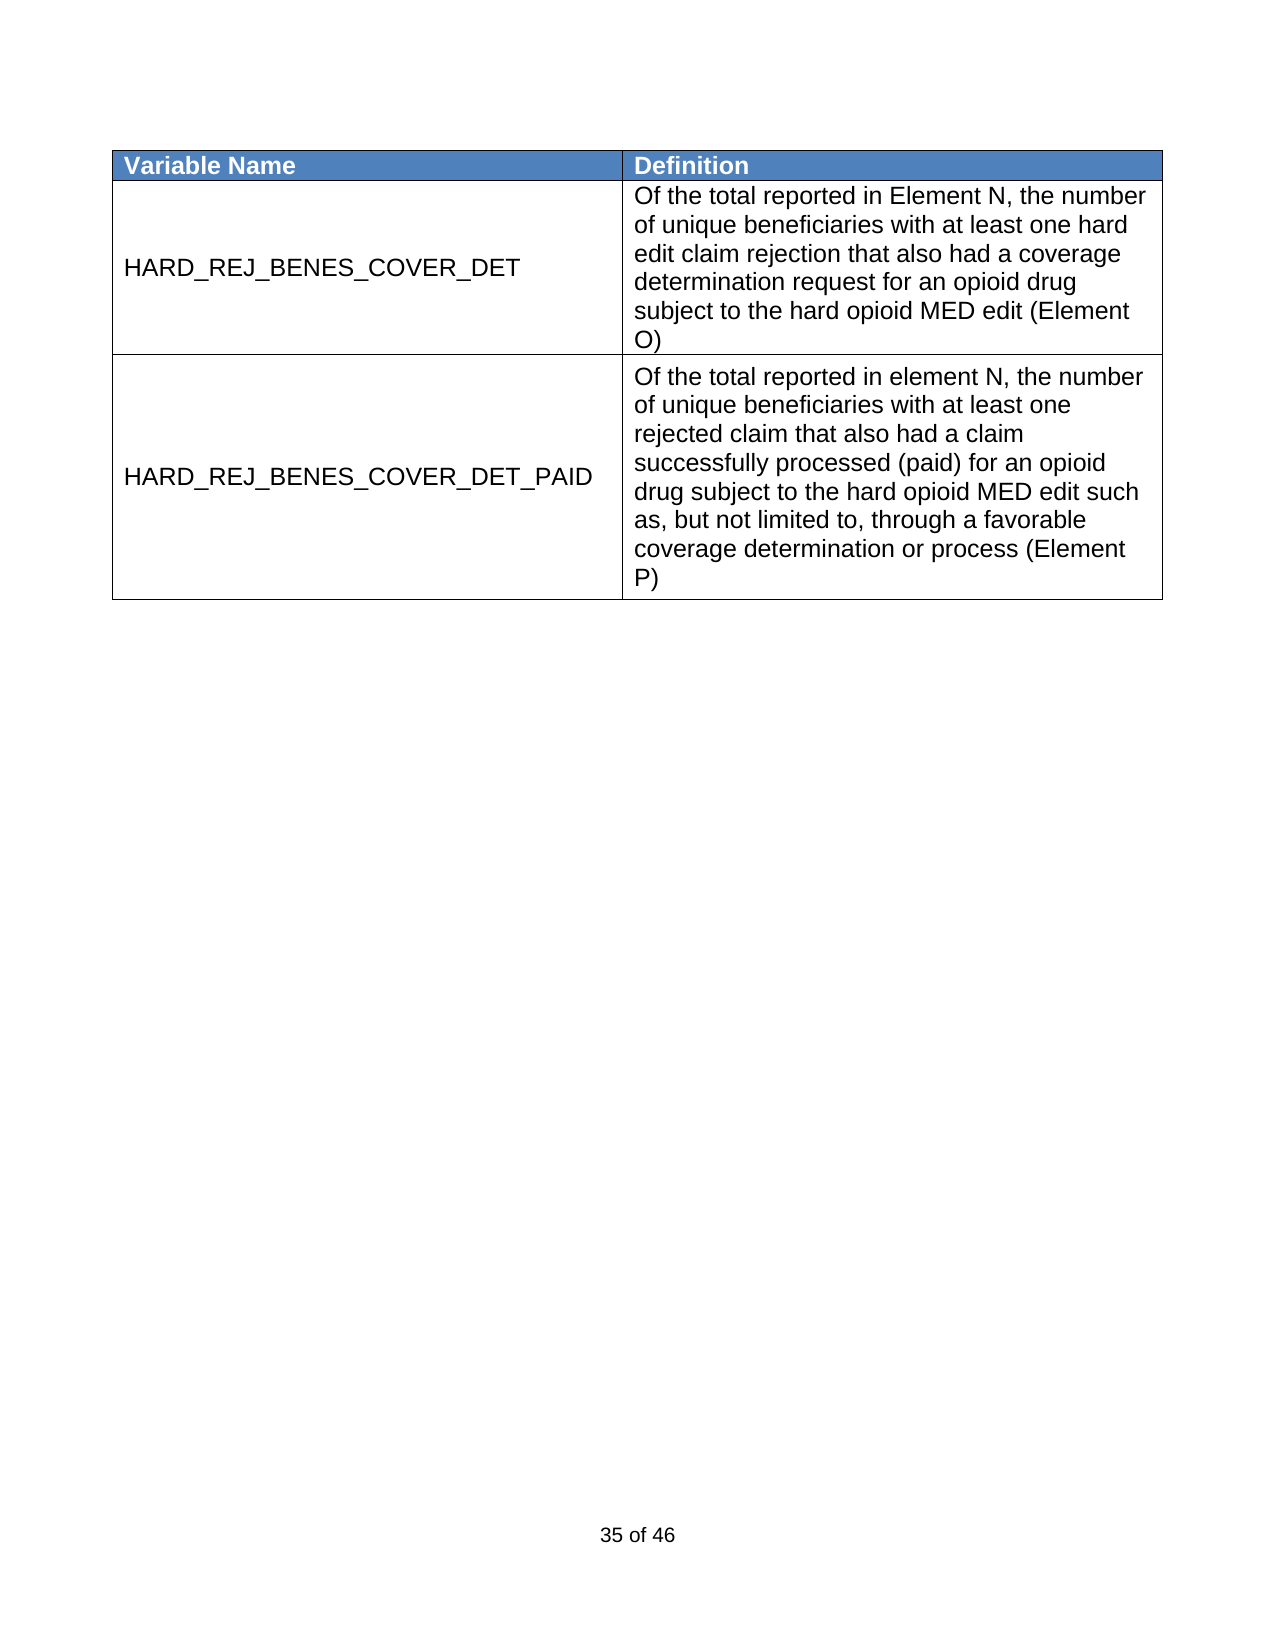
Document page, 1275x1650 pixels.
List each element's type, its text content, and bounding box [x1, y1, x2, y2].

table_cell HARD_REJ_BENES_COVER_DET_PAID [113, 355, 622, 599]
table_cell HARD_REJ_BENES_COVER_DET [113, 181, 622, 353]
table_header Definition [623, 151, 1162, 180]
table_cell Of the total reported in Element N, the number of unique beneficiaries with at least one hard edit claim rejection that also had a coverage determination request for an opioid drug subject to the hard opioid MED edit (Element O) [623, 181, 1162, 353]
table_cell Of the total reported in element N, the number of unique beneficiaries with at least one rejected claim that also had a claim successfully processed (paid) for an opioid drug subject to the hard opioid MED edit such as, but not limited to, through a favorable coverage determination or process (Element P) [623, 355, 1162, 599]
table_header Variable Name [113, 151, 622, 180]
